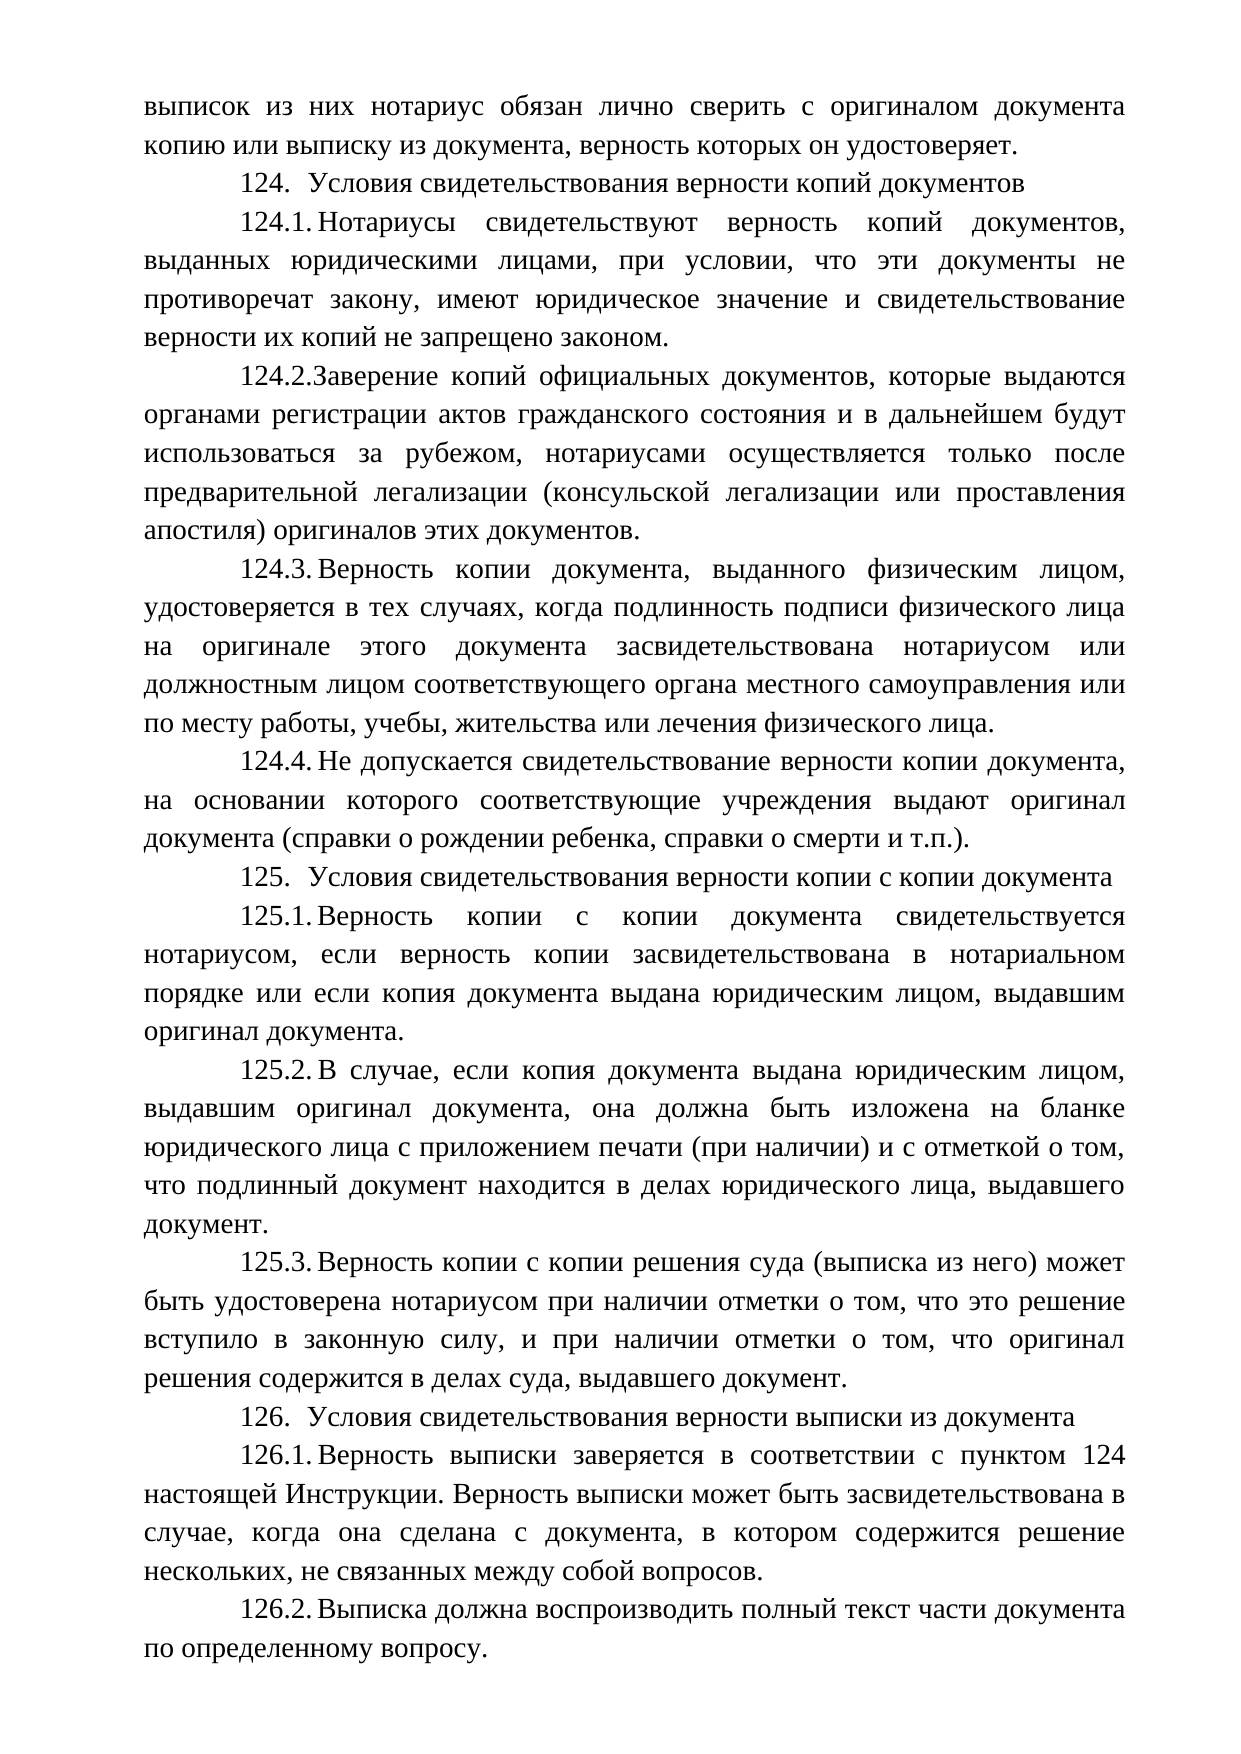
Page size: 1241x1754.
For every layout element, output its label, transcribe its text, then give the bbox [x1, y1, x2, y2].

list Верность копии с копии решения суда (выписка из него) может быть удостоверена нотариусом при наличии отметки о том, что это решение вступило в законную силу, и при наличии отметки о том, что оригинал решения содержится в делах суда, выдавшего документ. [144, 1244, 1126, 1394]
list Верность копии документа, выданного физическим лицом, удостоверяется в тех случаях, когда подлинность подписи физического лица на оригинале этого документа засвидетельствована нотариусом или должностным лицом соответствующего органа местного самоуправления или по месту работы, учебы, жительства или лечения физического лица. [144, 551, 1126, 738]
text 124.2.Заверение копий официальных документов, которые выдаются органами регистрации актов гражданского состояния и в дальнейшем будут использоваться за рубежом, нотариусами осуществляется только после предварительной легализации (консульской легализации или проставления апостиля) оригиналов этих документов. [144, 358, 1126, 546]
list Не допускается свидетельствование верности копии документа, на основании которого соответствующие учреждения выдают оригинал документа (справки о рождении ребенка, справки о смерти и т.п.). [144, 743, 1126, 854]
list Верность копии с копии документа свидетельствуется нотариусом, если верность копии засвидетельствована в нотариальном порядке или если копия документа выдана юридическим лицом, выдавшим оригинал документа. [144, 898, 1126, 1047]
list Нотариусы свидетельствуют верность копий документов, выданных юридическими лицами, при условии, что эти документы не противоречат закону, имеют юридическое значение и свидетельствование верности их копий не запрещено законом. [144, 204, 1126, 353]
list Условия свидетельствования верности копии с копии документа [144, 859, 1126, 893]
list Условия свидетельствования верности копий документов [144, 165, 1126, 199]
list В случае, если копия документа выдана юридическим лицом, выдавшим оригинал документа, она должна быть изложена на бланке юридического лица с приложением печати (при наличии) и с отметкой о том, что подлинный документ находится в делах юридического лица, выдавшего документ. [144, 1052, 1126, 1239]
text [144, 88, 1126, 160]
list Выписка должна воспроизводить полный текст части документа по определенному вопросу. [144, 1591, 1126, 1663]
list Условия свидетельствования верности выписки из документа [144, 1399, 1126, 1432]
list Верность выписки заверяется в соответствии с пунктом 124 настоящей Инструкции. Верность выписки может быть засвидетельствована в случае, когда она сделана с документа, в котором содержится решение нескольких, не связанных между собой вопросов. [144, 1437, 1126, 1586]
